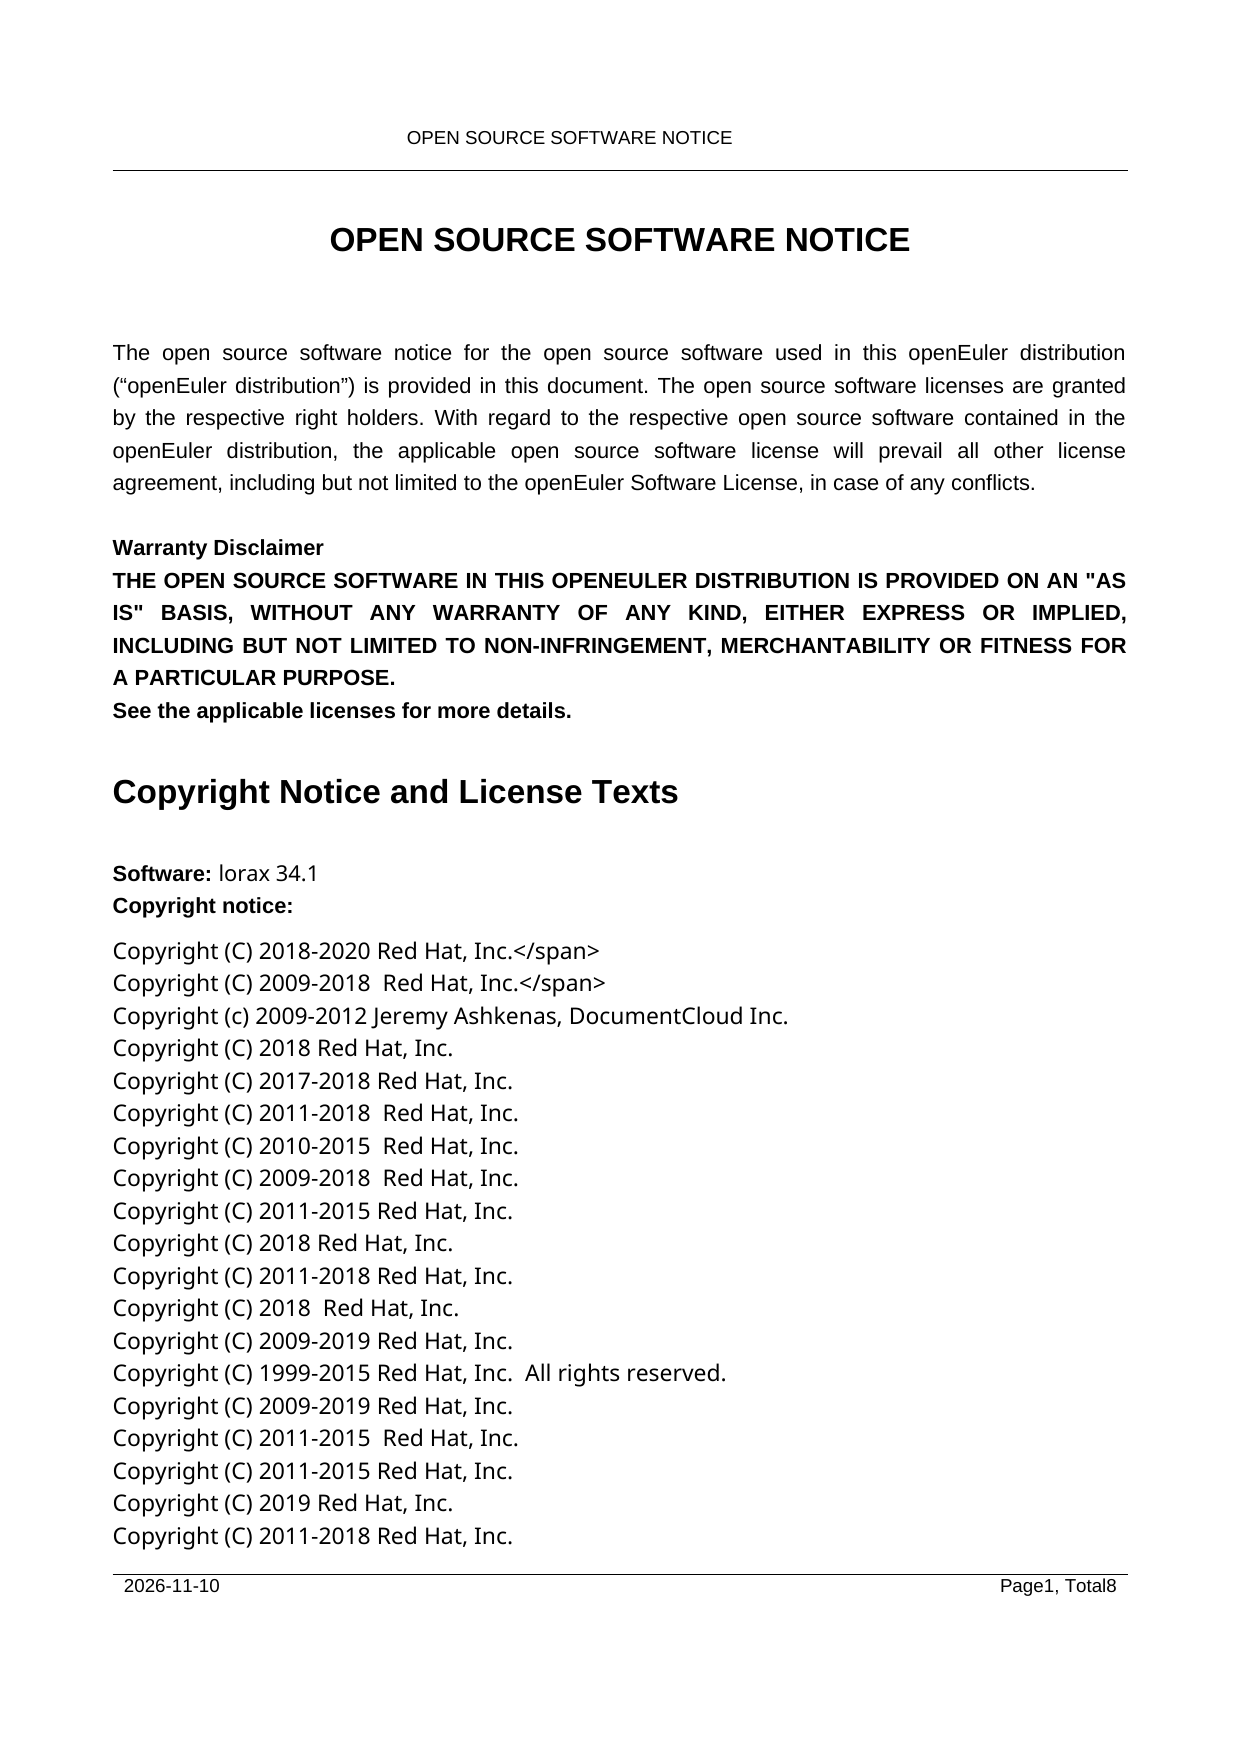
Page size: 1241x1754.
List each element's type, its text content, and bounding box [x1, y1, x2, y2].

text OPEN SOURCE SOFTWARE NOTICE [112, 206, 1128, 271]
text THE OPEN SOURCE SOFTWARE IN THIS OPENEULER DISTRIBUTION IS PROVIDED ON AN "AS IS" BASIS, WITHOUT ANY WARRANTY OF ANY KIND, EITHER EXPRESS OR IMPLIED, INCLUDING BUT NOT LIMITED TO NON-INFRINGEMENT, MERCHANTABILITY OR FITNESS FOR A PARTICULAR PURPOSE. See the applicable licenses for more details. [112, 564, 1128, 726]
text Copyright Notice and License Texts [112, 759, 1128, 824]
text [112, 934, 1128, 1551]
text The open source software notice for the open source software used in this openEuler distribution (“openEuler distribution”) is provided in this document. The open source software licenses are granted by the respective right holders. With regard to the respective open source software contained in the openEuler distribution, the applicable open source software license will prevail all other license agreement, including but not limited to the openEuler Software License, in case of any conflicts. [112, 336, 1128, 499]
title Software: lorax 34.1 [112, 856, 1128, 889]
text Copyright notice: [112, 889, 1128, 921]
text Warranty Disclaimer [112, 531, 1128, 564]
